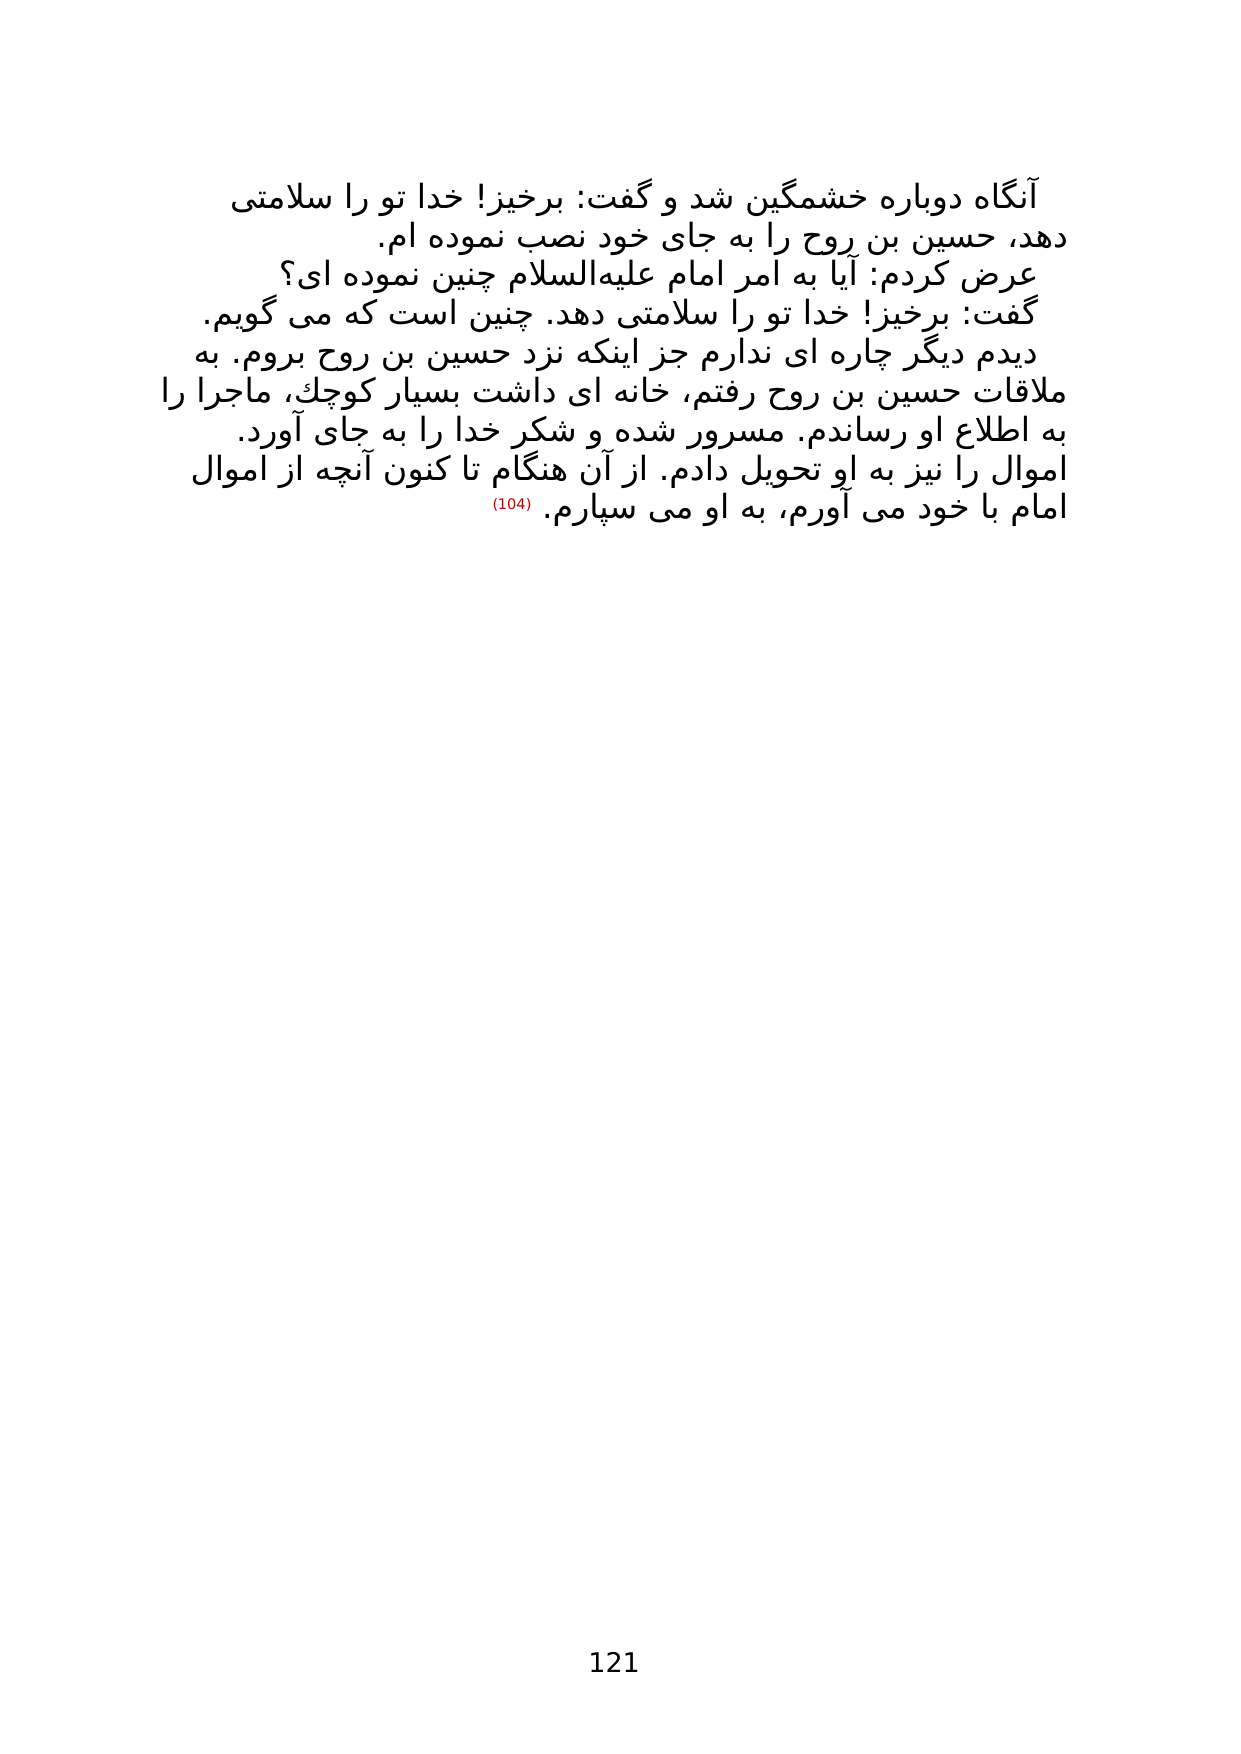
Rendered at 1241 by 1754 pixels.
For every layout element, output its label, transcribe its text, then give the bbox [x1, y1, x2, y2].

text گفت: برخيز! خدا تو را سلامتى دهد. چنين است كه مى گويم. [159, 294, 1069, 333]
text آنگاه دوباره خشمگين شد و گفت: برخيز! خدا تو را سلامتى دهد، حسين بن روح را به جاى خود نصب نموده ام. [159, 177, 1069, 255]
text ديدم ديگر چاره اى ندارم جز اينكه نزد حسين بن روح بروم. به ملاقات حسين بن روح رفتم، خانه اى داشت بسيار كوچك، ماجرا را به اطلاع او رساندم. مسرور شده و شكر خدا را به جاى آورد. اموال را نيز به او تحويل دادم. از آن هنگام تا كنون آنچه از اموال امام با خود مى آورم، به او مى سپارم. (104) [159, 333, 1069, 527]
text عرض كردم: آيا به امر امام عليه‌السلام چنين نموده اى؟ [159, 255, 1069, 294]
